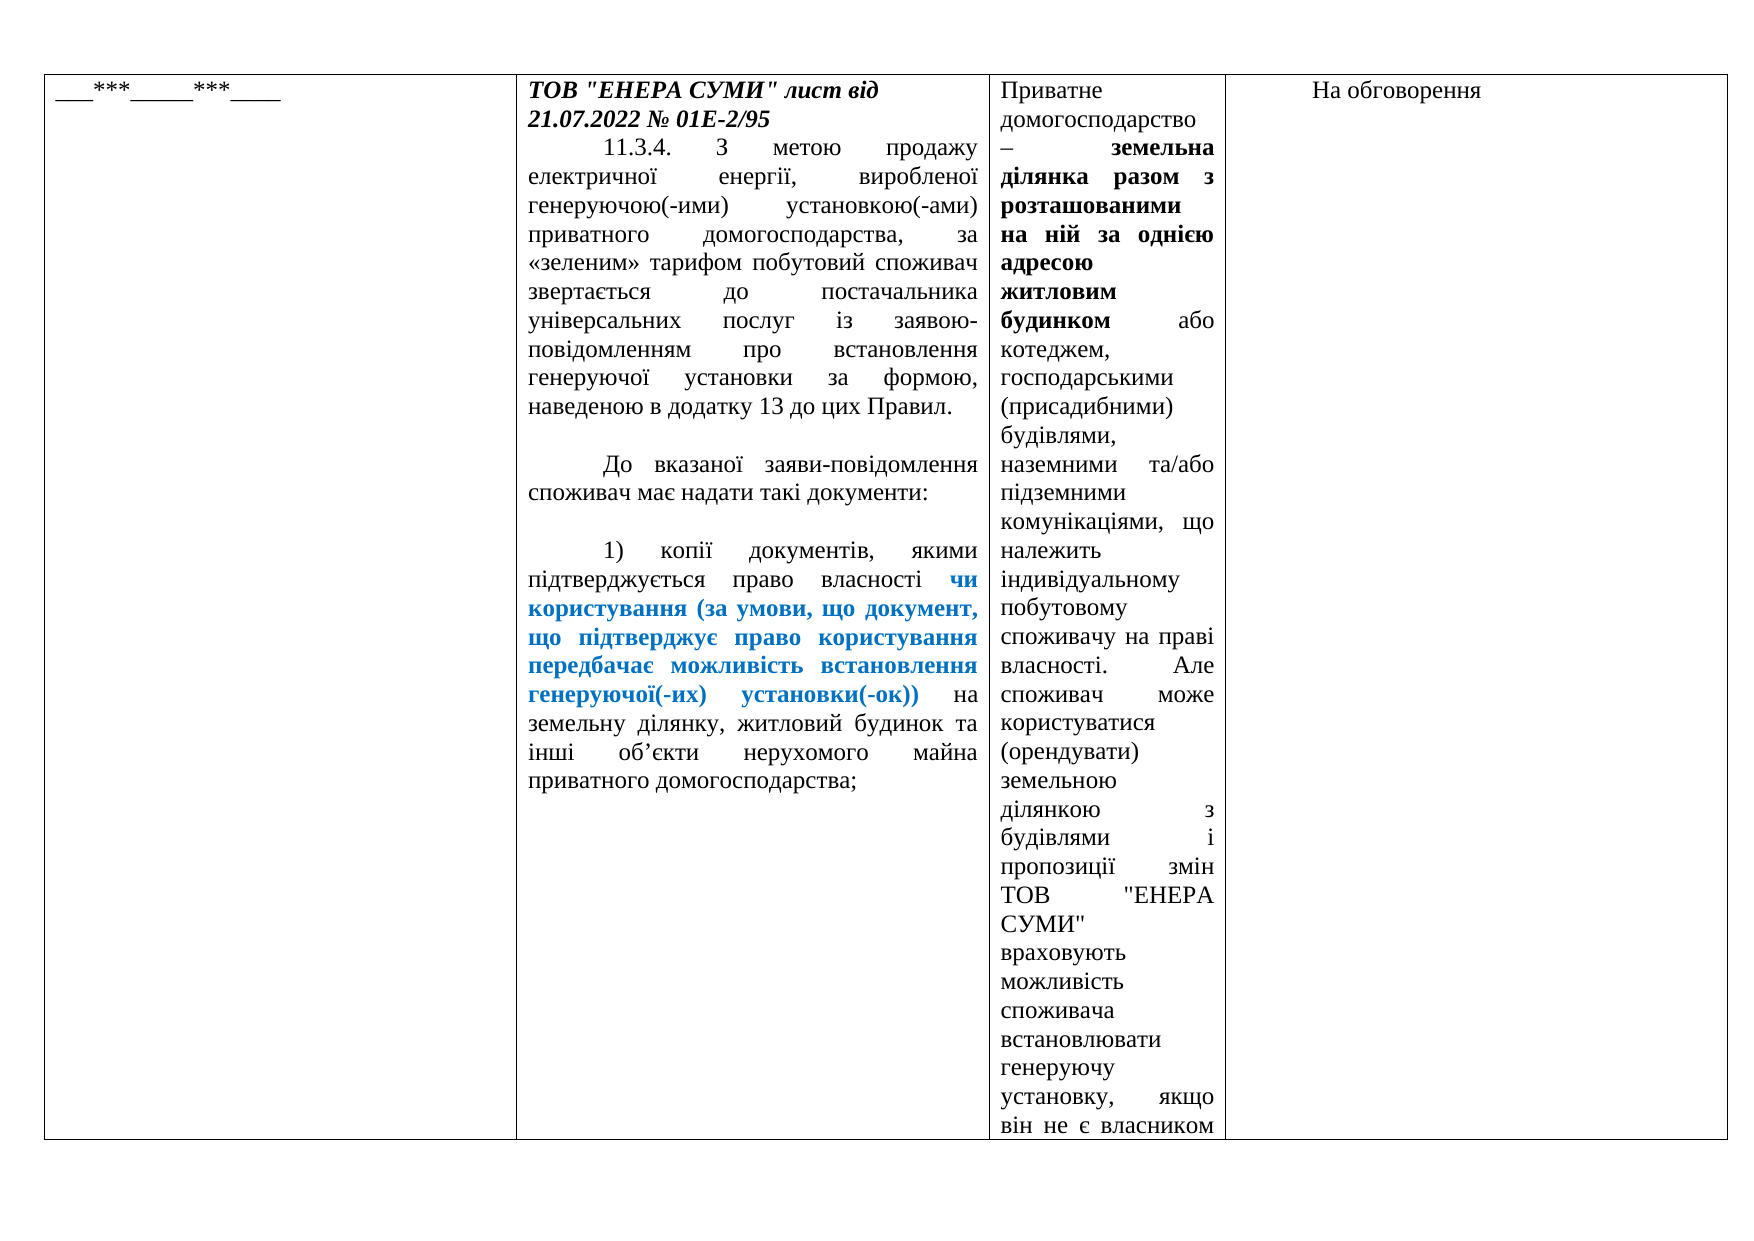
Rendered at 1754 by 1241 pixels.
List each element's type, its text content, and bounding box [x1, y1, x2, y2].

table_cell ___***_____***____ [45, 75, 516, 1139]
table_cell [517, 75, 989, 1139]
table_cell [990, 75, 1225, 1139]
table_cell На обговорення [1226, 75, 1727, 1139]
